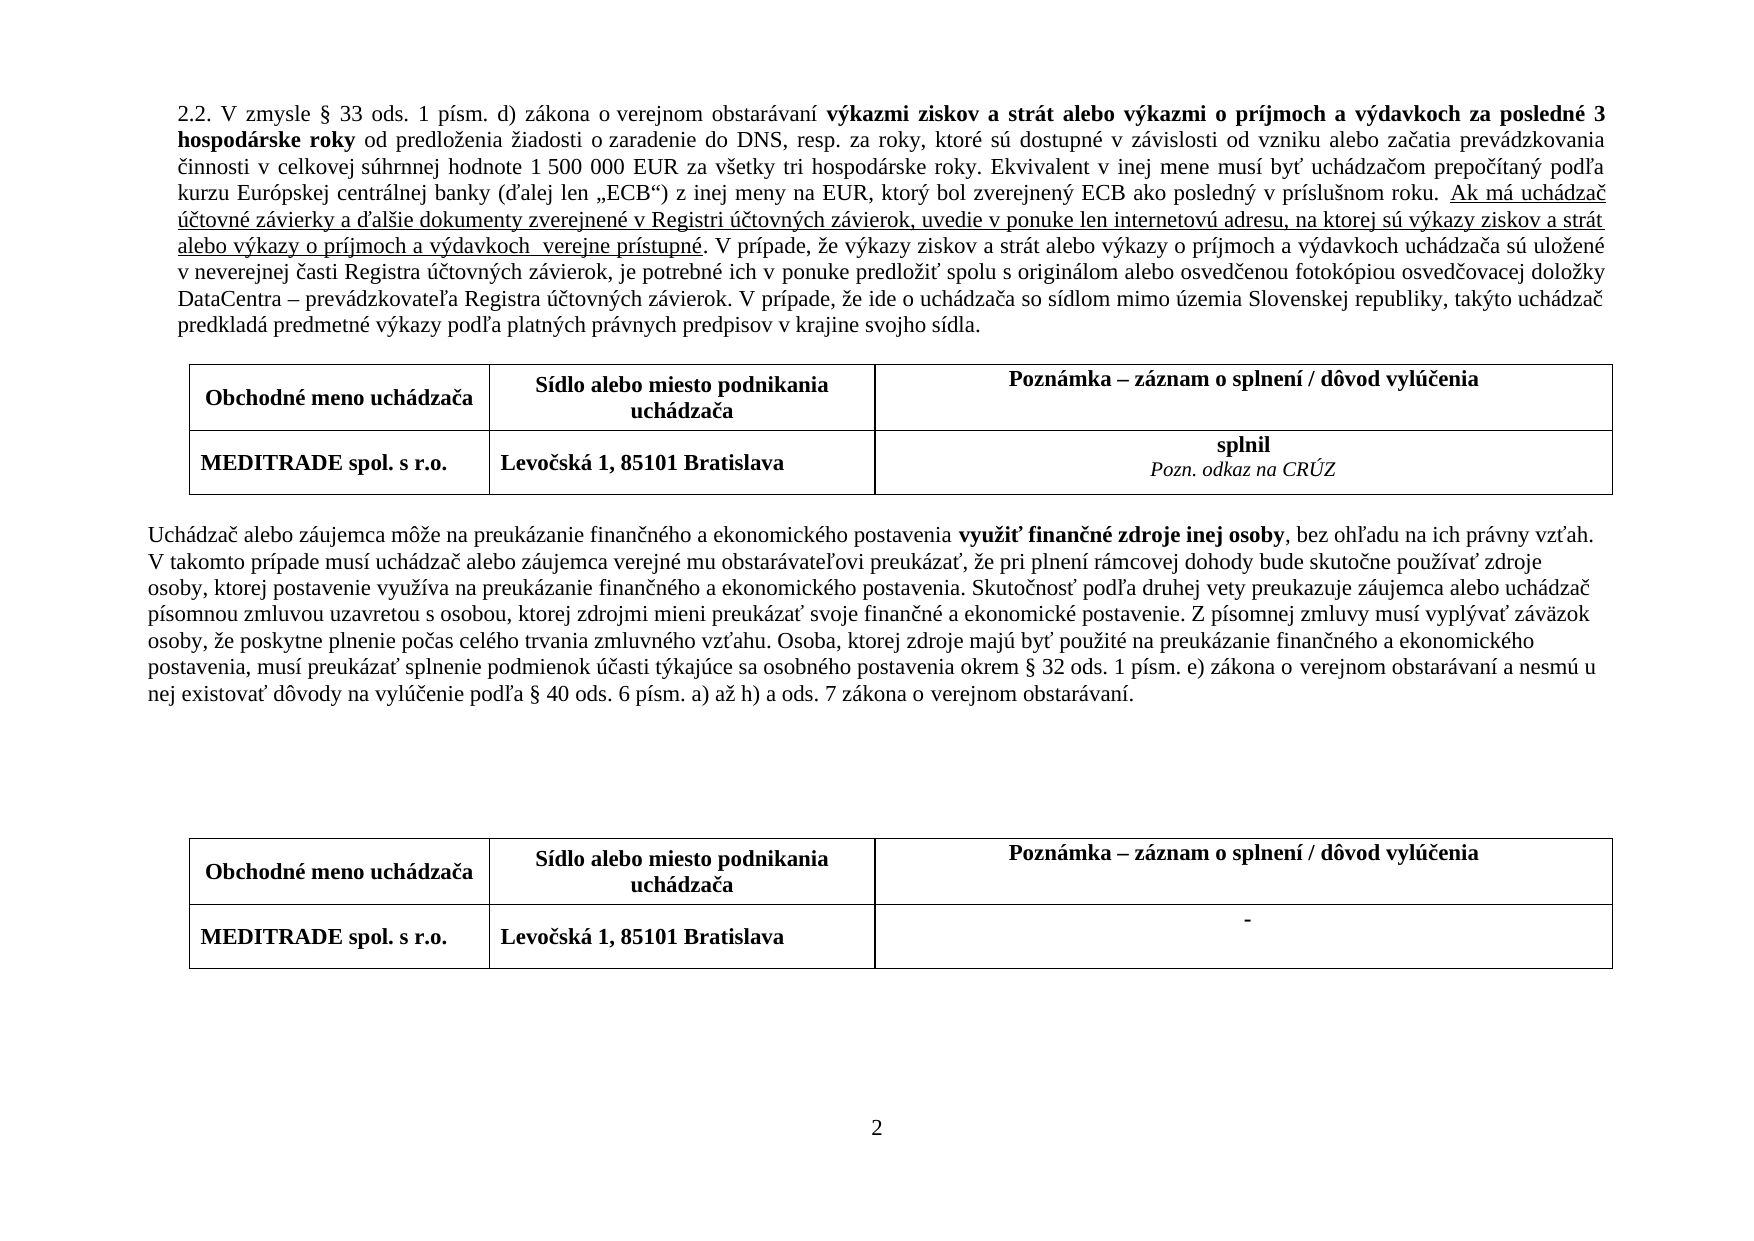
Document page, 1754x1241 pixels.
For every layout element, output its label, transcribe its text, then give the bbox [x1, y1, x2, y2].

table_header Obchodné meno uchádzača [190, 839, 489, 904]
table_cell MEDITRADE spol. s r.o. [190, 905, 489, 968]
table_cell MEDITRADE spol. s r.o. [190, 431, 489, 494]
text 2.2. V zmysle § 33 ods. 1 písm. d) zákona o verejnom obstarávaní výkazmi ziskov a strát alebo výkazmi o príjmoch a výdavkoch za posledné 3 hospodárske roky od predloženia žiadosti o zaradenie do DNS, resp. za roky, ktoré sú dostupné v závislosti od vzniku alebo začatia prevádzkovania činnosti v celkovej súhrnnej hodnote 1 500 000 EUR za všetky tri hospodárske roky. Ekvivalent v inej mene musí byť uchádzačom prepočítaný podľa kurzu Európskej centrálnej banky (ďalej len „ECB“) z inej meny na EUR, ktorý bol zverejnený ECB ako posledný v príslušnom roku. Ak má uchádzač účtovné závierky a ďalšie dokumenty zverejnené v Registri účtovných závierok, uvedie v ponuke len internetovú adresu, na ktorej sú výkazy ziskov a strát alebo výkazy o príjmoch a výdavkoch verejne prístupné. V prípade, že výkazy ziskov a strát alebo výkazy o príjmoch a výdavkoch uchádzača sú uložené v neverejnej časti Registra účtovných závierok, je potrebné ich v ponuke predložiť spolu s originálom alebo osvedčenou fotokópiou osvedčovacej doložky DataCentra – prevádzkovateľa Registra účtovných závierok. V prípade, že ide o uchádzača so sídlom mimo územia Slovenskej republiky, takýto uchádzač predkladá predmetné výkazy podľa platných právnych predpisov v krajine svojho sídla. [177, 100, 1606, 337]
table_header Sídlo alebo miesto podnikania uchádzača [490, 839, 874, 904]
table_header Sídlo alebo miesto podnikania uchádzača [490, 365, 874, 430]
table_cell Levočská 1, 85101 Bratislava [490, 431, 874, 494]
text Uchádzač alebo záujemca môže na preukázanie finančného a ekonomického postavenia využiť finančné zdroje inej osoby, bez ohľadu na ich právny vzťah. V takomto prípade musí uchádzač alebo záujemca verejné mu obstarávateľovi preukázať, že pri plnení rámcovej dohody bude skutočne používať zdroje osoby, ktorej postavenie využíva na preukázanie finančného a ekonomického postavenia. Skutočnosť podľa druhej vety preukazuje záujemca alebo uchádzač písomnou zmluvou uzavretou s osobou, ktorej zdrojmi mieni preukázať svoje finančné a ekonomické postavenie. Z písomnej zmluvy musí vyplývať záväzok osoby, že poskytne plnenie počas celého trvania zmluvného vzťahu. Osoba, ktorej zdroje majú byť použité na preukázanie finančného a ekonomického postavenia, musí preukázať splnenie podmienok účasti týkajúce sa osobného postavenia okrem § 32 ods. 1 písm. e) zákona o verejnom obstarávaní a nesmú u nej existovať dôvody na vylúčenie podľa § 40 ods. 6 písm. a) až h) a ods. 7 zákona o verejnom obstarávaní. [148, 521, 1606, 706]
table_header Obchodné meno uchádzača [190, 365, 489, 430]
table_header Poznámka – záznam o splnení / dôvod vylúčenia [876, 839, 1612, 904]
table_cell Levočská 1, 85101 Bratislava [490, 905, 874, 968]
table_cell [876, 905, 1612, 968]
table_cell splnil Pozn. odkaz na CRÚZ [876, 431, 1612, 494]
table_header Poznámka – záznam o splnení / dôvod vylúčenia [876, 365, 1612, 430]
